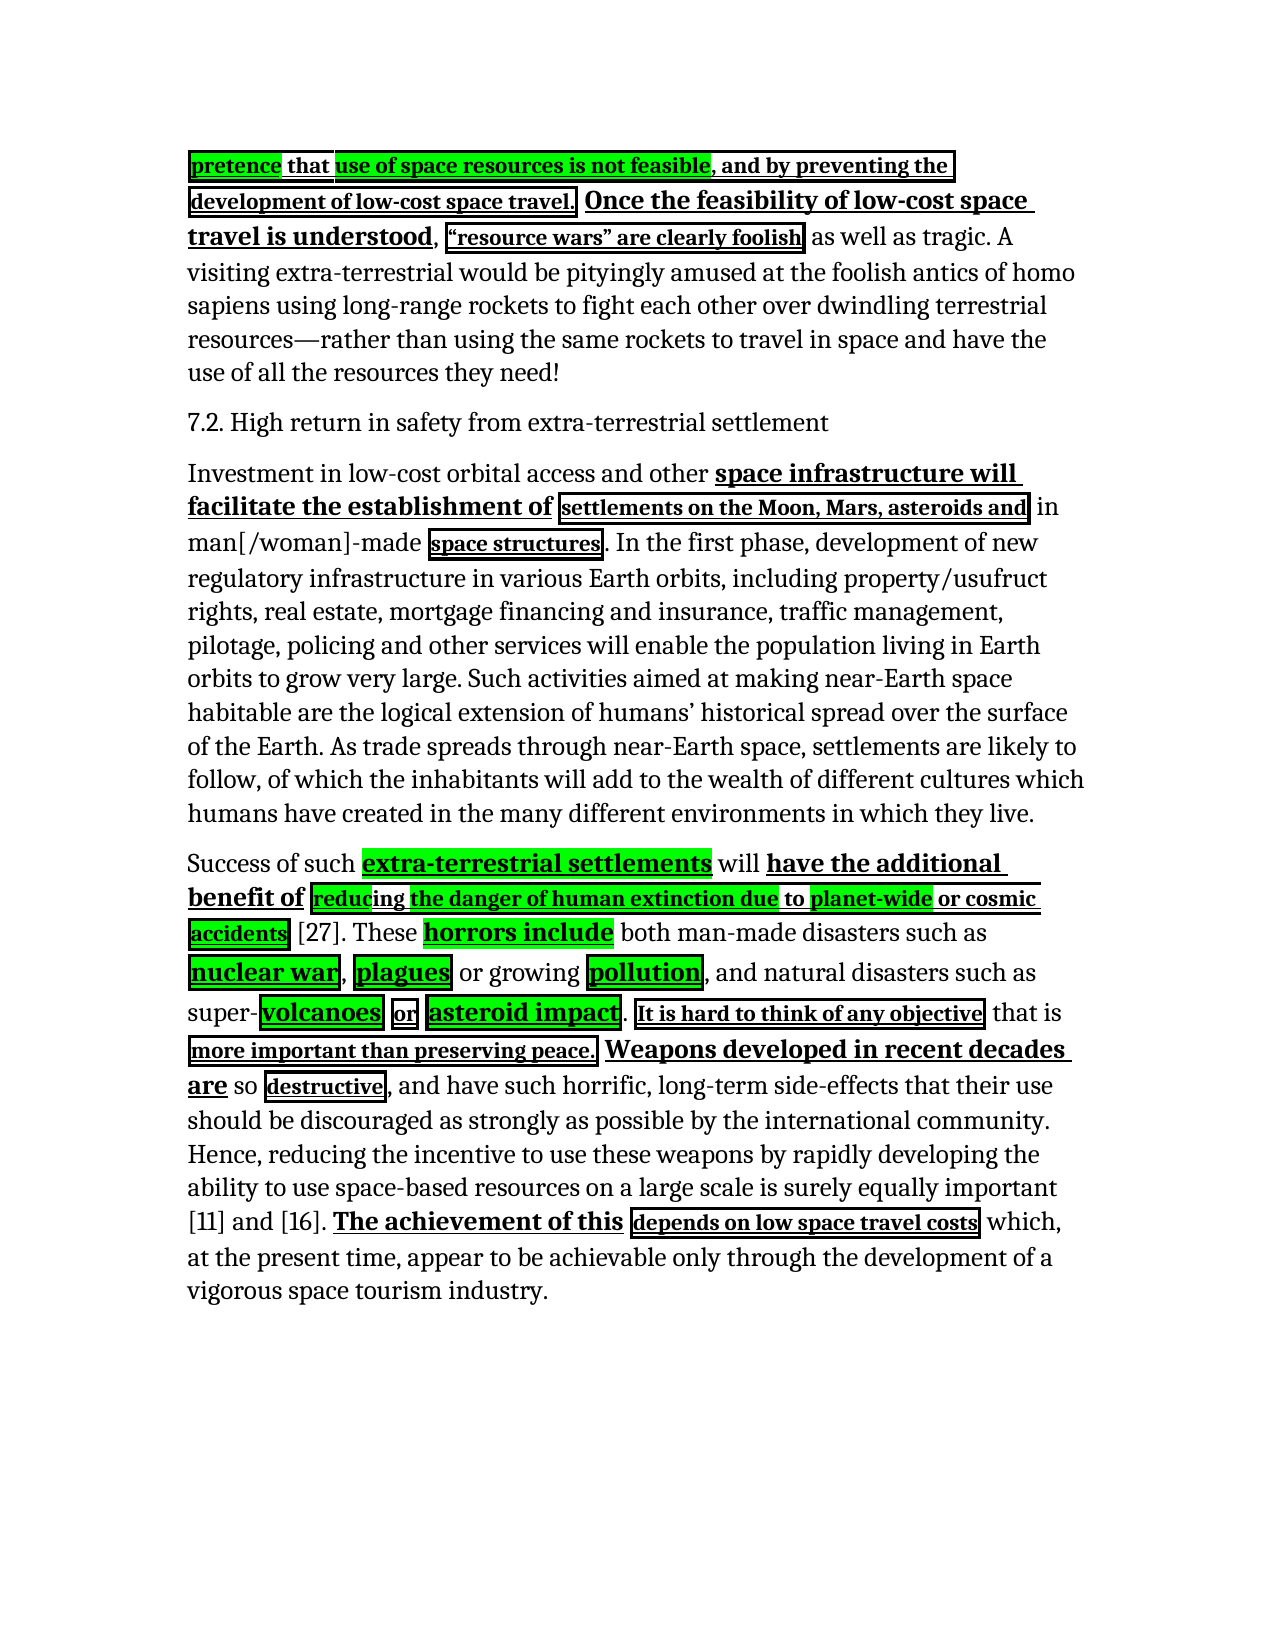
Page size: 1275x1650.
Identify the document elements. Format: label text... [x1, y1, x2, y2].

text 7.2. High return in safety from extra-terrestrial settlement [187, 407, 1087, 439]
text Investment in low-cost orbital access and other space infrastructure will facilitate the establishment of settlements on the Moon, Mars, asteroids and in man[/woman]-made space structures. In the first phase, development of new regulatory infrastructure in various Earth orbits, including property/usufruct rights, real estate, mortgage financing and insurance, traffic management, pilotage, policing and other services will enable the population living in Earth orbits to grow very large. Such activities aimed at making near-Earth space habitable are the logical extension of humans’ historical spread over the surface of the Earth. As trade spreads through near-Earth space, settlements are likely to follow, of which the inhabitants will add to the wealth of different cultures which humans have created in the many different environments in which they live. [187, 458, 1087, 829]
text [187, 150, 1087, 388]
text Success of such extra-terrestrial settlements will have the additional benefit of reducing the danger of human extinction due to planet-wide or cosmic accidents [27]. These horrors include both man-made disasters such as nuclear war, plagues or growing pollution, and natural disasters such as super-volcanoes or asteroid impact. It is hard to think of any objective that is more important than preserving peace. Weapons developed in recent decades are so destructive, and have such horrific, long-term side-effects that their use should be discouraged as strongly as possible by the international community. Hence, reducing the incentive to use these weapons by rapidly developing the ability to use space-based resources on a large scale is surely equally important [11] and [16]. The achievement of this depends on low space travel costs which, at the present time, appear to be achievable only through the development of a vigorous space tourism industry. [187, 848, 1087, 1307]
